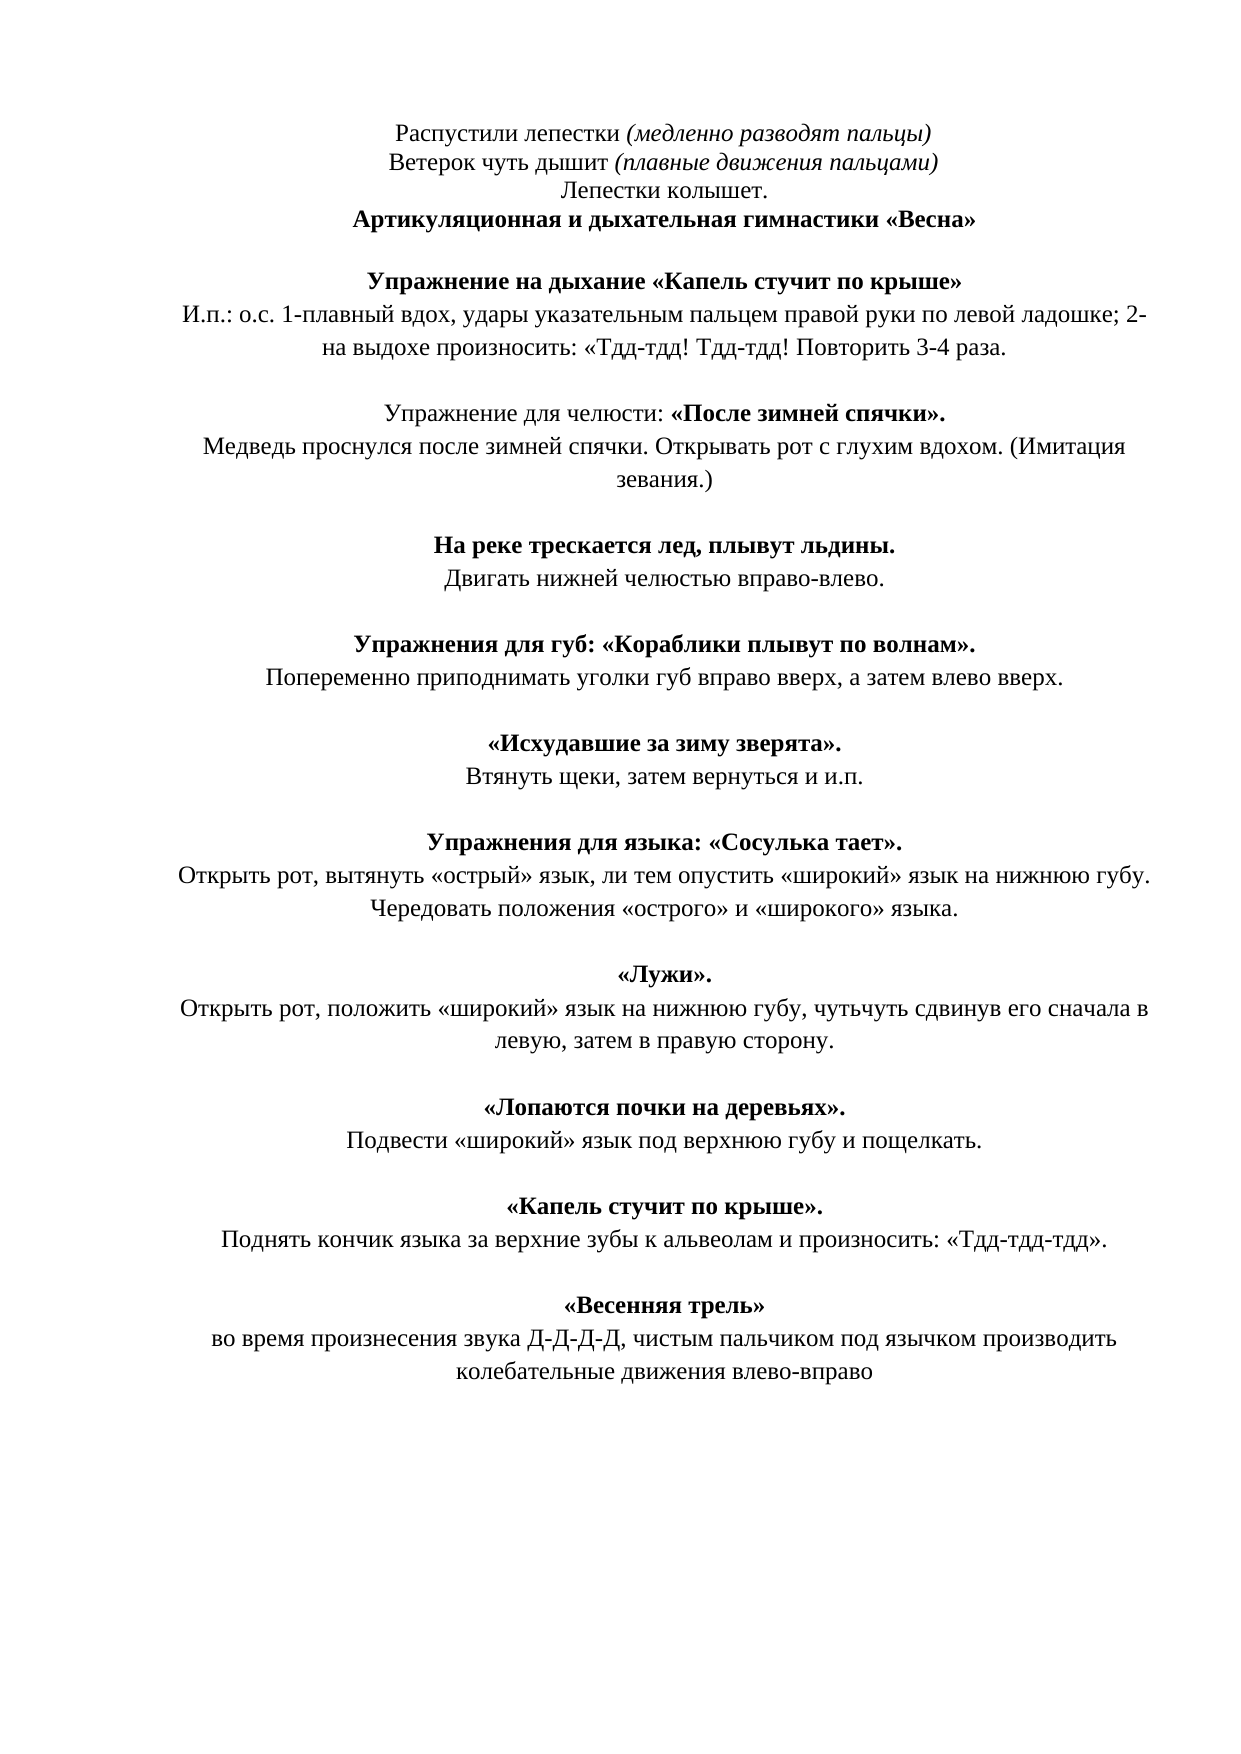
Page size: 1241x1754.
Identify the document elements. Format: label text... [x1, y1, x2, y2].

text «Лопаются почки на деревьях». [177, 1092, 1152, 1120]
text Подвести «широкий» язык под верхнюю губу и пощелкать. [177, 1125, 1152, 1153]
text «Исхудавшие за зиму зверята». [177, 728, 1152, 757]
text Поднять кончик языка за верхние зубы к альвеолам и произносить: «Тдд-тдд-тдд». [177, 1224, 1152, 1252]
text «Лужи». [177, 959, 1152, 988]
text На реке трескается лед, плывут льдины. [177, 530, 1152, 559]
text Упражнение для челюсти: «После зимней спячки». [177, 398, 1152, 427]
text Медведь проснулся после зимней спячки. Открывать рот с глухим вдохом. (Имитация зевания.) [177, 431, 1152, 493]
text И.п.: о.с. 1-плавный вдох, удары указательным пальцем правой руки по левой ладошке; 2- на выдохе произносить: «Тдд-тдд! Тдд-тдд! Повторить 3-4 раза. [177, 299, 1152, 361]
text во время произнесения звука Д-Д-Д-Д, чистым пальчиком под язычком производить колебательные движения влево-вправо [177, 1323, 1152, 1384]
text Ветерок чуть дышит (плавные движения пальцами) [177, 147, 1152, 176]
text Упражнение на дыхание «Капель стучит по крыше» [177, 266, 1152, 295]
text Упражнения для языка: «Сосулька тает». [177, 827, 1152, 856]
text «Весенняя трель» [177, 1290, 1152, 1318]
text Попеременно приподнимать уголки губ вправо вверх, а затем влево вверх. [177, 662, 1152, 691]
text Артикуляционная и дыхательная гимнастики «Весна» [177, 204, 1152, 233]
text Лепестки колышет. [177, 176, 1152, 204]
text Упражнения для губ: «Кораблики плывут по волнам». [177, 629, 1152, 658]
text Открыть рот, положить «широкий» язык на нижнюю губу, чутьчуть сдвинув его сначала в левую, затем в правую сторону. [177, 993, 1152, 1054]
text Открыть рот, вытянуть «острый» язык, ли тем опустить «широкий» язык на нижнюю губу. Чередовать положения «острого» и «широкого» языка. [177, 861, 1152, 922]
text «Капель стучит по крыше». [177, 1191, 1152, 1219]
text Втянуть щеки, затем вернуться и и.п. [177, 761, 1152, 790]
text Распустили лепестки (медленно разводят пальцы) [177, 118, 1152, 147]
text Двигать нижней челюстью вправо-влево. [177, 563, 1152, 592]
